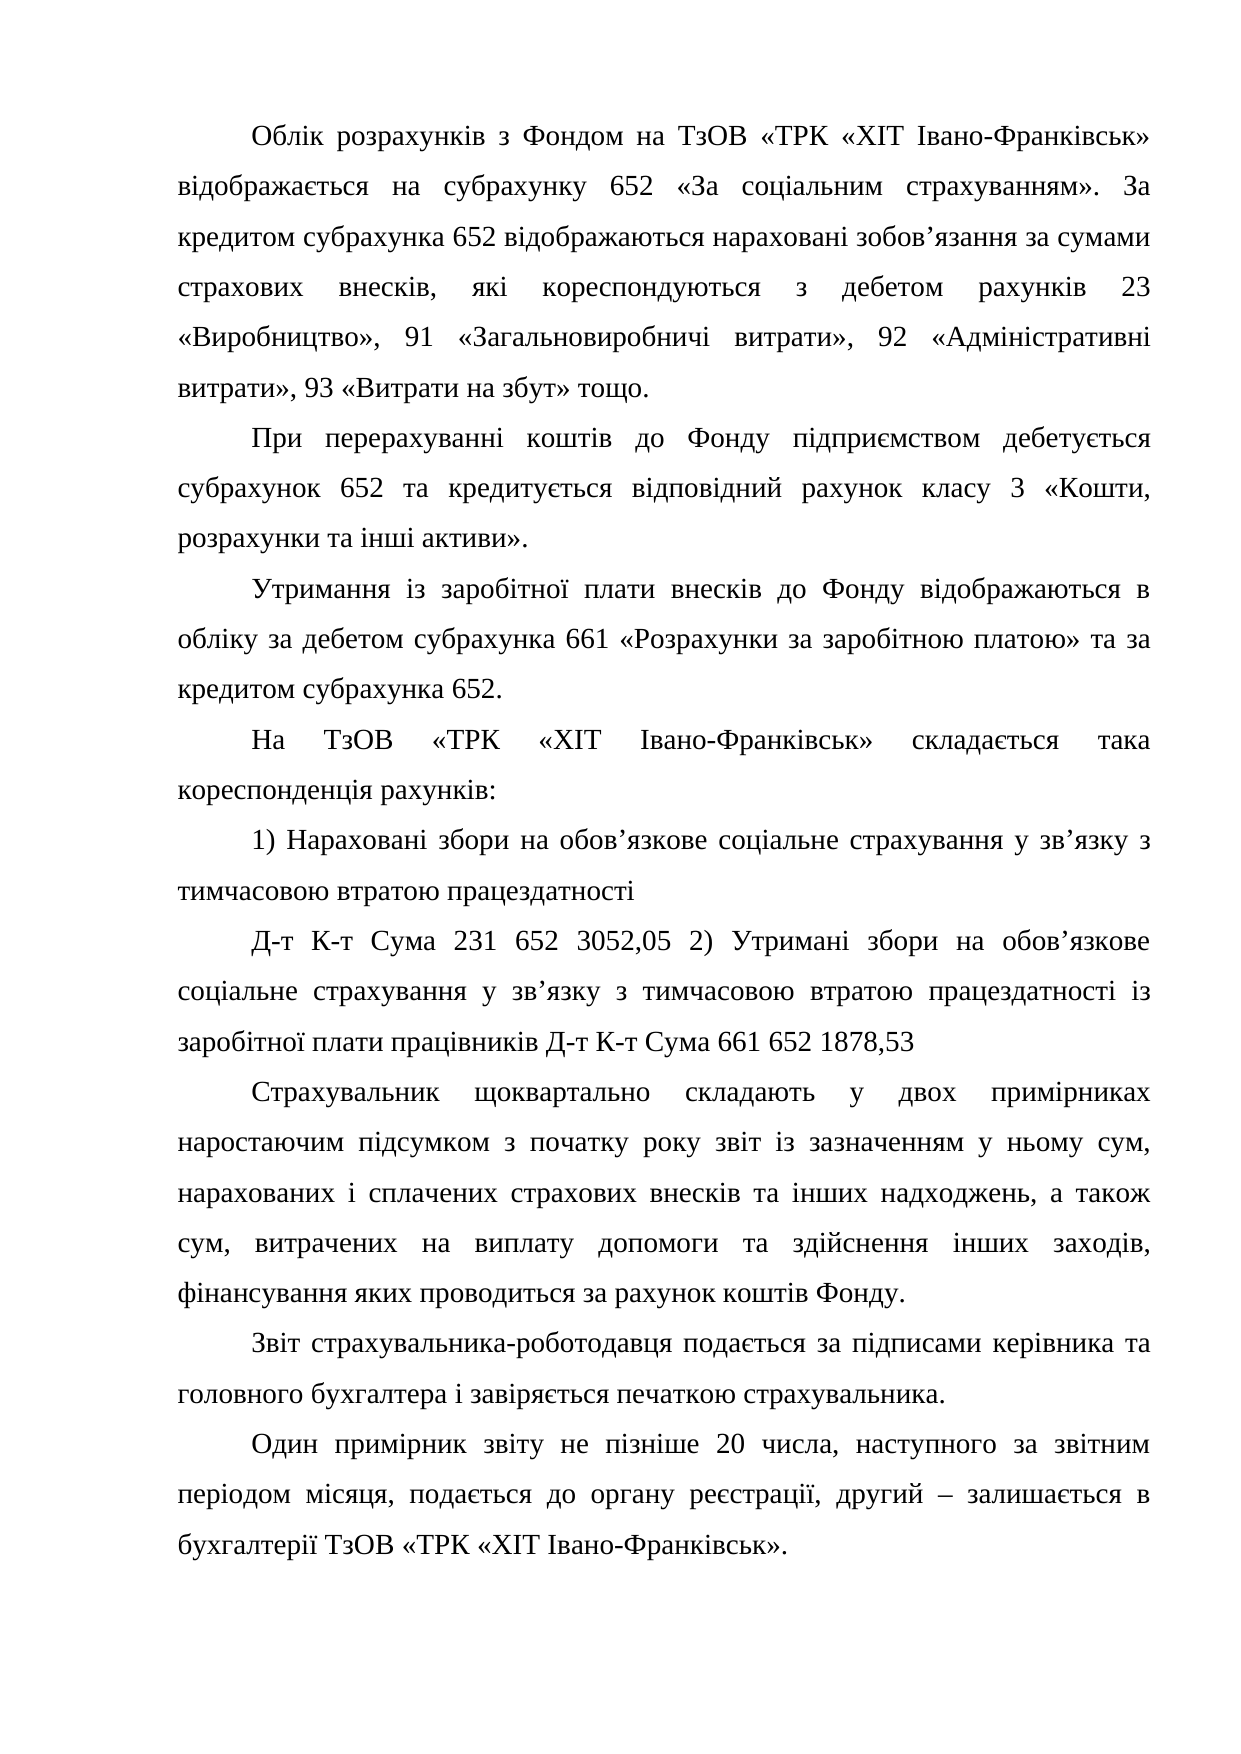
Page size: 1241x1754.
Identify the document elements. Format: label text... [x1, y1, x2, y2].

text Утримання із заробітної плати внесків до Фонду відображаються в обліку за дебетом субрахунка 661 «Розрахунки за заробітною платою» та за кредитом субрахунка 652. [177, 571, 1152, 705]
text Д-т К-т Сума 231 652 3052,05 2) Утримані збори на обов’язкове соціальне страхування у зв’язку з тимчасовою втратою працездатності із заробітної плати працівників Д-т К-т Сума 661 652 1878,53 [177, 923, 1152, 1057]
text Звіт страхувальника-роботодавця подається за підписами керівника та головного бухгалтера і завіряється печаткою страхувальника. [177, 1326, 1152, 1409]
text 1) Нараховані збори на обов’язкове соціальне страхування у зв’язку з тимчасовою втратою працездатності [177, 822, 1152, 906]
text Облік розрахунків з Фондом на ТзОВ «ТРК «ХІТ Івано-Франківськ» відображається на субрахунку 652 «За соціальним страхуванням». За кредитом субрахунка 652 відображаються нараховані зобов’язання за сумами страхових внесків, які кореспондуються з дебетом рахунків 23 «Виробництво», 91 «Загальновиробничі витрати», 92 «Адміністративні витрати», 93 «Витрати на збут» тощо. [177, 118, 1152, 403]
text При перерахуванні коштів до Фонду підприємством дебетується субрахунок 652 та кредитується відповідний рахунок класу 3 «Кошти, розрахунки та інші активи». [177, 420, 1152, 554]
text На ТзОВ «ТРК «ХІТ Івано-Франківськ» складається така кореспонденція рахунків: [177, 722, 1152, 806]
text Страхувальник щоквартально складають у двох примірниках наростаючим підсумком з початку року звіт із зазначенням у ньому сум, нарахованих і сплачених страхових внесків та інших надходжень, а також сум, витрачених на виплату допомоги та здійснення інших заходів, фінансування яких проводиться за рахунок коштів Фонду. [177, 1074, 1152, 1309]
text Один примірник звіту не пізніше 20 числа, наступного за звітним періодом місяця, подається до органу реєстрації, другий – залишається в бухгалтерії ТзОВ «ТРК «ХІТ Івано-Франківськ». [177, 1426, 1152, 1560]
